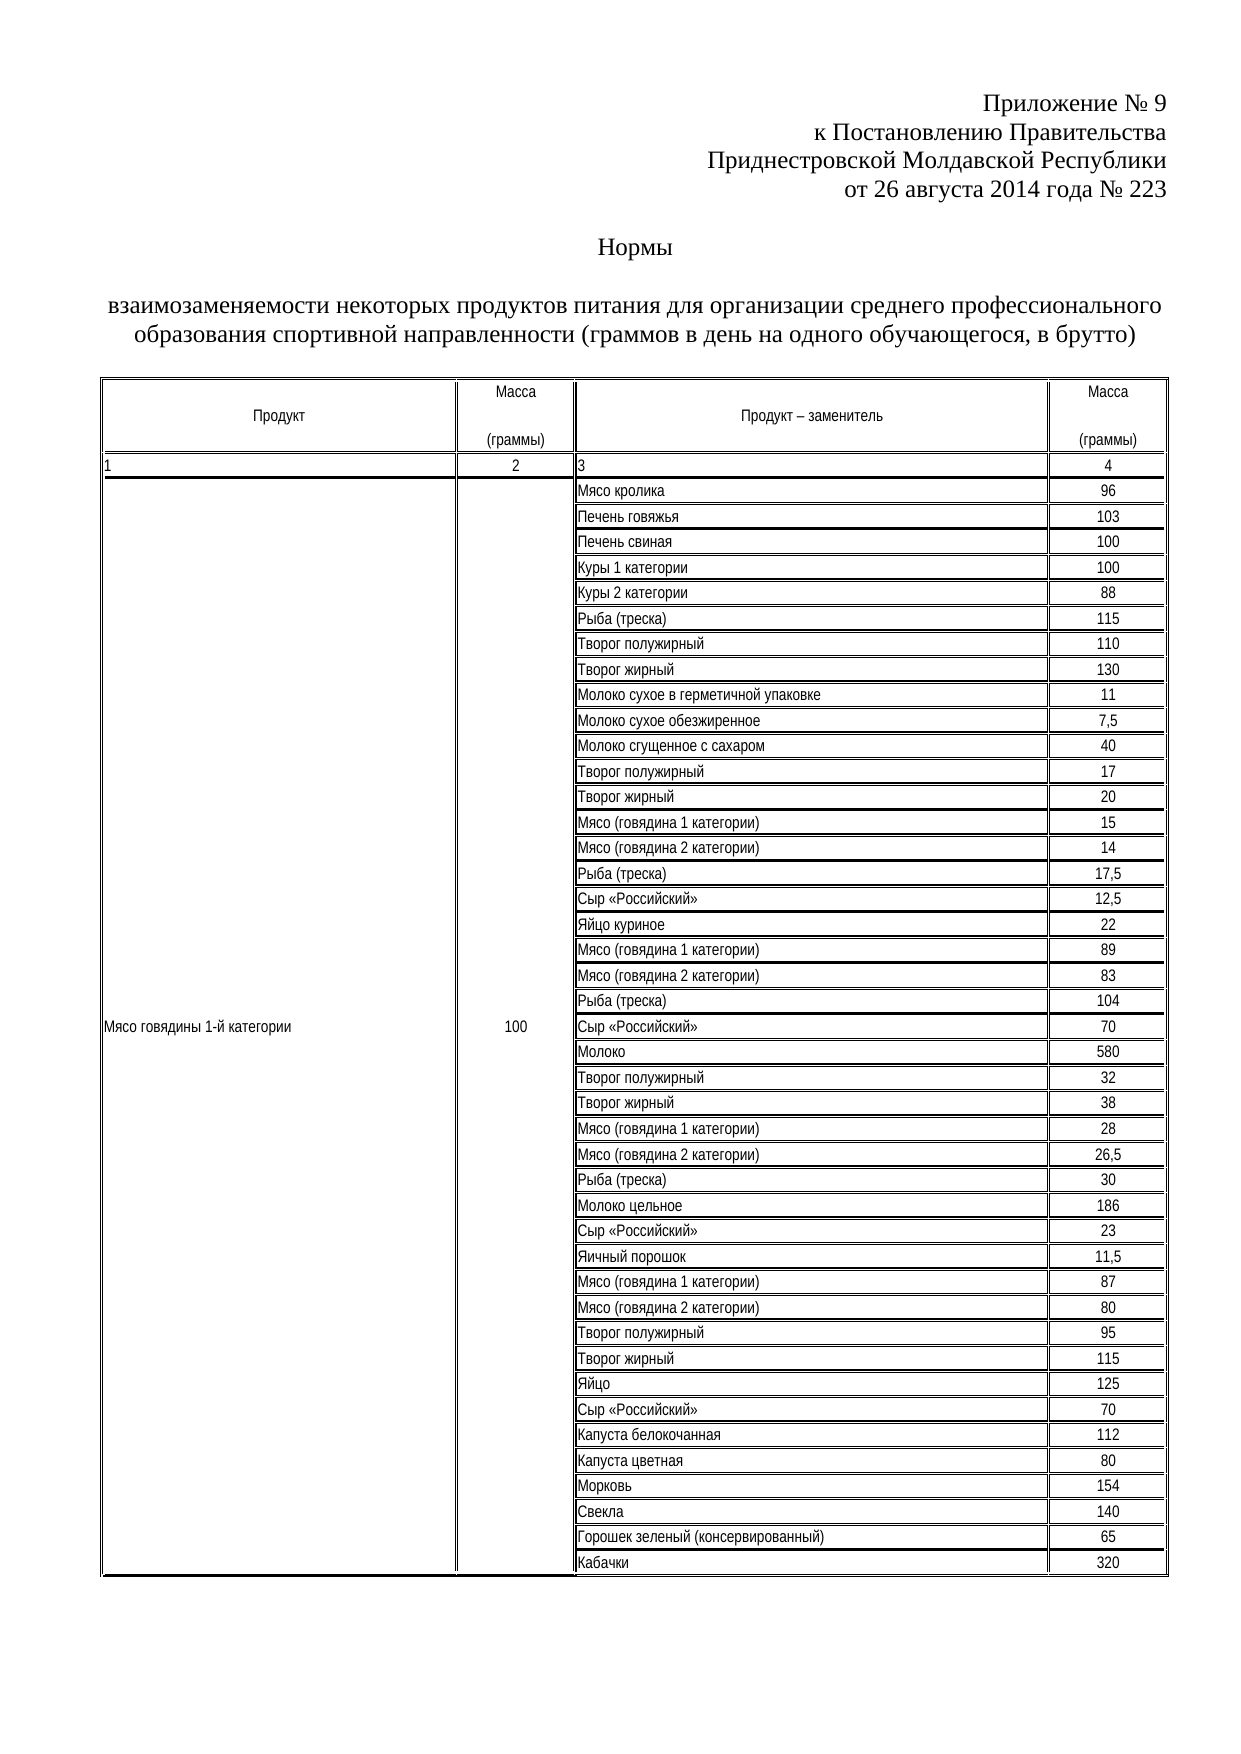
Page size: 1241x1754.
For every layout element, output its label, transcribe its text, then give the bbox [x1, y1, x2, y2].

table_header Масса (граммы) [1049, 380, 1166, 451]
table_cell Мясо (говядина 2 категории) [577, 964, 1047, 986]
table_cell 80 [1049, 1446, 1167, 1471]
table_cell 14 [1050, 833, 1166, 859]
table_cell Яйцо [577, 1373, 1047, 1395]
table_cell 65 [1050, 1523, 1166, 1548]
table_cell Яйцо куриное [577, 913, 1047, 935]
table_cell 186 [1049, 1191, 1167, 1216]
table_cell Молоко сухое обезжиренное [577, 709, 1047, 731]
table_cell 125 [1050, 1369, 1166, 1395]
table_cell Кабачки [575, 1551, 1049, 1573]
table_cell 83 [1050, 961, 1166, 986]
table_cell Рыба (треска) [577, 862, 1047, 884]
table_cell 28 [1050, 1114, 1166, 1139]
table_cell 140 [1049, 1497, 1167, 1522]
table_cell 80 [1049, 1293, 1167, 1318]
table_cell Молоко сухое в герметичной упаковке [577, 684, 1047, 706]
table_cell 580 [1050, 1038, 1166, 1063]
table_cell Куры 1 категории [577, 556, 1047, 578]
table_cell Творог жирный [577, 786, 1047, 808]
table_cell 115 [1049, 604, 1167, 629]
table_cell 17 [1049, 757, 1167, 782]
table_header Продукт – заменитель [575, 380, 1049, 451]
table_cell 89 [1050, 935, 1166, 961]
text Приложение № 9 [103, 88, 1167, 117]
table_cell Капуста белокочанная [577, 1424, 1047, 1446]
table_cell Творог полужирный [577, 1322, 1047, 1344]
table_cell Мясо (говядина 1 категории) [577, 939, 1047, 961]
table_cell Молоко цельное [577, 1194, 1047, 1216]
table_cell Творог жирный [577, 1347, 1047, 1369]
table_cell 70 [1050, 1012, 1166, 1037]
table_cell 130 [1049, 655, 1167, 680]
table_cell 112 [1050, 1420, 1166, 1446]
table_cell Мясо (говядина 2 категории) [577, 1143, 1047, 1165]
table_cell Сыр «Российский» [577, 888, 1047, 910]
table_cell Творог полужирный [577, 760, 1047, 782]
table_cell Творог жирный [577, 658, 1047, 680]
table_cell 320 [1049, 1548, 1167, 1573]
table_cell Мясо кролика [577, 479, 1047, 502]
table_cell 110 [1050, 629, 1166, 655]
table_cell Молоко [577, 1041, 1047, 1063]
table_cell Мясо (говядина 1 категории) [577, 811, 1047, 833]
table_cell 154 [1050, 1471, 1166, 1497]
table_cell Сыр «Российский» [577, 1220, 1047, 1242]
table_cell Мясо (говядина 1 категории) [577, 1118, 1047, 1139]
table_header Продукт [103, 380, 456, 451]
text Нормы [103, 232, 1167, 261]
table_cell 100 [1050, 527, 1166, 553]
table_cell Капуста цветная [577, 1449, 1047, 1471]
table_cell Творог полужирный [577, 633, 1047, 655]
table_cell 15 [1050, 808, 1167, 833]
table_cell 87 [1050, 1267, 1166, 1293]
table_cell Мясо (говядина 2 категории) [577, 837, 1047, 859]
table_cell 88 [1050, 578, 1166, 604]
table_cell Куры 2 категории [577, 582, 1047, 604]
table_cell 2 [458, 454, 573, 476]
table_cell Творог жирный [577, 1092, 1047, 1114]
table_cell Рыба (треска) [577, 1169, 1047, 1191]
table_cell 115 [1049, 1344, 1167, 1369]
text от 26 августа 2014 года № 223 [103, 174, 1167, 203]
table_cell Яичный порошок [577, 1245, 1047, 1267]
table_cell 3 [577, 454, 1047, 476]
table_cell 20 [1050, 782, 1166, 808]
text к Постановлению Правительства [103, 117, 1167, 145]
table_cell Печень говяжья [577, 505, 1047, 527]
table_cell 38 [1050, 1089, 1166, 1114]
table_cell 70 [1049, 1395, 1167, 1420]
table_cell Сыр «Российский» [577, 1015, 1047, 1037]
table_cell 12,5 [1050, 884, 1166, 910]
table_cell Мясо (говядина 1 категории) [577, 1271, 1047, 1293]
table_cell 22 [1050, 910, 1166, 935]
table_cell Мясо (говядина 2 категории) [577, 1296, 1047, 1318]
table_header Масса (граммы) [456, 378, 575, 451]
table_cell 104 [1050, 986, 1166, 1012]
table_cell Печень свиная [577, 530, 1047, 553]
table_cell Рыба (треска) [577, 607, 1047, 629]
table_cell 7,5 [1049, 706, 1167, 731]
table_cell Сыр «Российский» [577, 1398, 1047, 1420]
table_cell 103 [1049, 502, 1167, 527]
table_cell Молоко сгущенное с сахаром [577, 735, 1047, 757]
table_cell 17,5 [1050, 859, 1166, 884]
text Приднестровской Молдавской Республики [103, 145, 1167, 174]
table_cell 40 [1050, 731, 1166, 757]
table_cell 26,5 [1050, 1140, 1166, 1165]
table_cell 96 [1050, 476, 1166, 502]
table_cell 11 [1050, 680, 1166, 706]
table_cell 11,5 [1049, 1242, 1167, 1267]
table_cell 1 [101, 451, 456, 476]
table_cell 100 [1049, 553, 1167, 578]
table_cell 100 [456, 476, 575, 1573]
table_cell Свекла [577, 1500, 1047, 1522]
table_cell 32 [1050, 1063, 1166, 1088]
table_cell 30 [1050, 1165, 1166, 1191]
table_cell Мясо говядины 1-й категории [103, 476, 456, 1573]
table_cell 4 [1049, 451, 1167, 476]
table_cell Горошек зеленый (консервированный) [577, 1526, 1047, 1548]
table_cell 23 [1050, 1216, 1166, 1242]
table_cell Морковь [577, 1475, 1047, 1497]
text взаимозаменяемости некоторых продуктов питания для организации среднего профессионального образования спортивной направленности (граммов в день на одного обучающегося, в брутто) [103, 290, 1167, 347]
table_cell Рыба (треска) [577, 990, 1047, 1012]
table_cell Творог полужирный [577, 1067, 1047, 1088]
table_cell 95 [1050, 1318, 1166, 1344]
